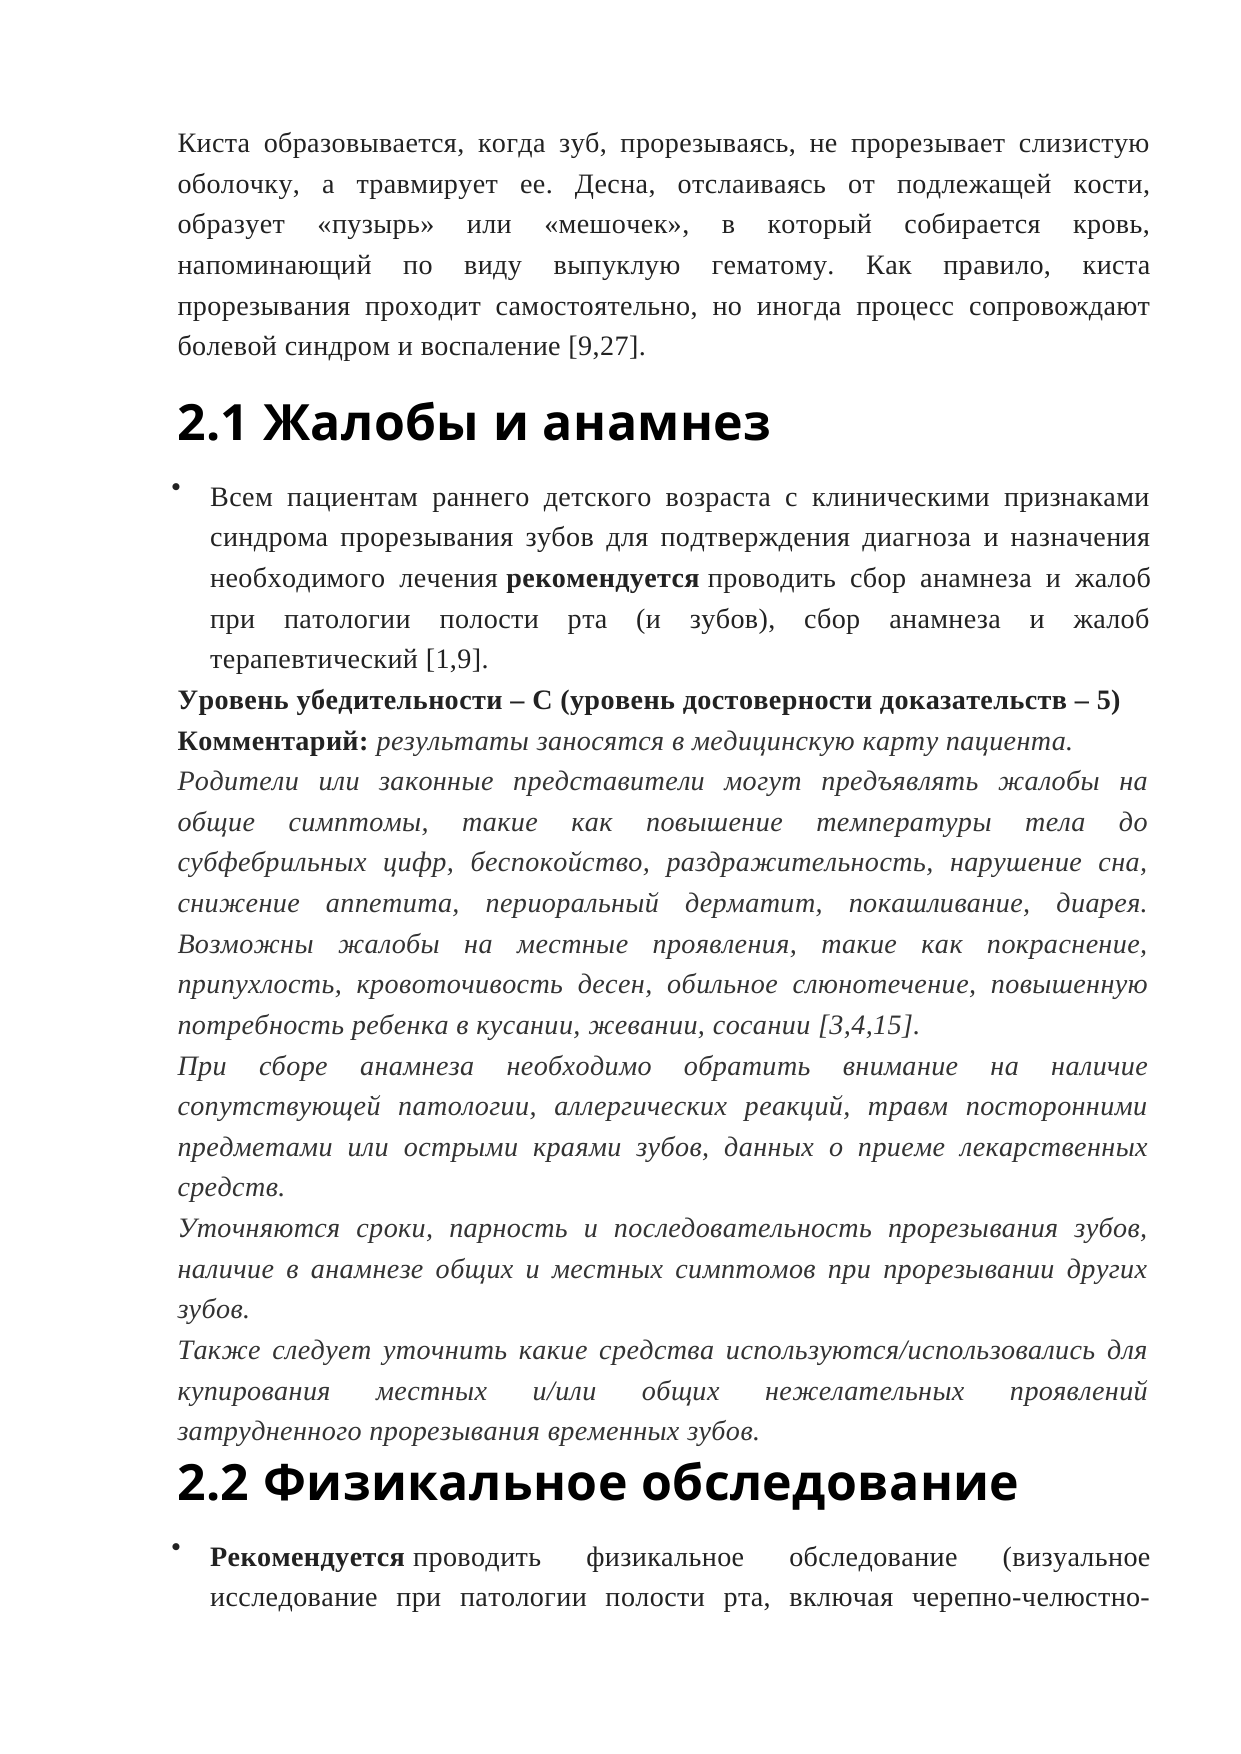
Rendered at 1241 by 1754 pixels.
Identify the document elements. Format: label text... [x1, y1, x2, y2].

text При сборе анамнеза необходимо обратить внимание на наличие сопутствующей патологии, аллергических реакций, травм посторонними предметами или острыми краями зубов, данных о приеме лекарственных средств. [177, 1040, 1152, 1203]
text Комментарий: результаты заносятся в медицинскую карту пациента. [177, 715, 1152, 756]
text 2.1 Жалобы и анамнез [177, 387, 1152, 455]
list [172, 1531, 1152, 1613]
text Родители или законные представители могут предъявлять жалобы на общие симптомы, такие как повышение температуры тела до субфебрильных цифр, беспокойство, раздражительность, нарушение сна, снижение аппетита, периоральный дерматит, покашливание, диарея. Возможны жалобы на местные проявления, такие как покраснение, припухлость, кровоточивость десен, обильное слюнотечение, повышенную потребность ребенка в кусании, жевании, сосании [3,4,15]. [177, 756, 1152, 1040]
list Всем пациентам раннего детского возраста с клиническими признаками синдрома прорезывания зубов для подтверждения диагноза и назначения необходимого лечения рекомендуется проводить сбор анамнеза и жалоб при патологии полости рта (и зубов), сбор анамнеза и жалоб терапевтический [1,9]. [172, 472, 1152, 675]
text 2.2 Физикальное обследование [177, 1447, 1152, 1515]
text Уровень убедительности – С (уровень достоверности доказательств – 5) [177, 675, 1152, 715]
text Киста образовывается, когда зуб, прорезываясь, не прорезывает слизистую оболочку, а травмирует ее. Десна, отслаиваясь от подлежащей кости, образует «пузырь» или «мешочек», в который собирается кровь, напоминающий по виду выпуклую гематому. Как правило, киста прорезывания проходит самостоятельно, но иногда процесс сопровождают болевой синдром и воспаление [9,27]. [177, 118, 1152, 362]
text Также следует уточнить какие средства используются/использовались для купирования местных и/или общих нежелательных проявлений затрудненного прорезывания временных зубов. [177, 1325, 1152, 1447]
text Уточняются сроки, парность и последовательность прорезывания зубов, наличие в анамнезе общих и местных симптомов при прорезывании других зубов. [177, 1203, 1152, 1325]
